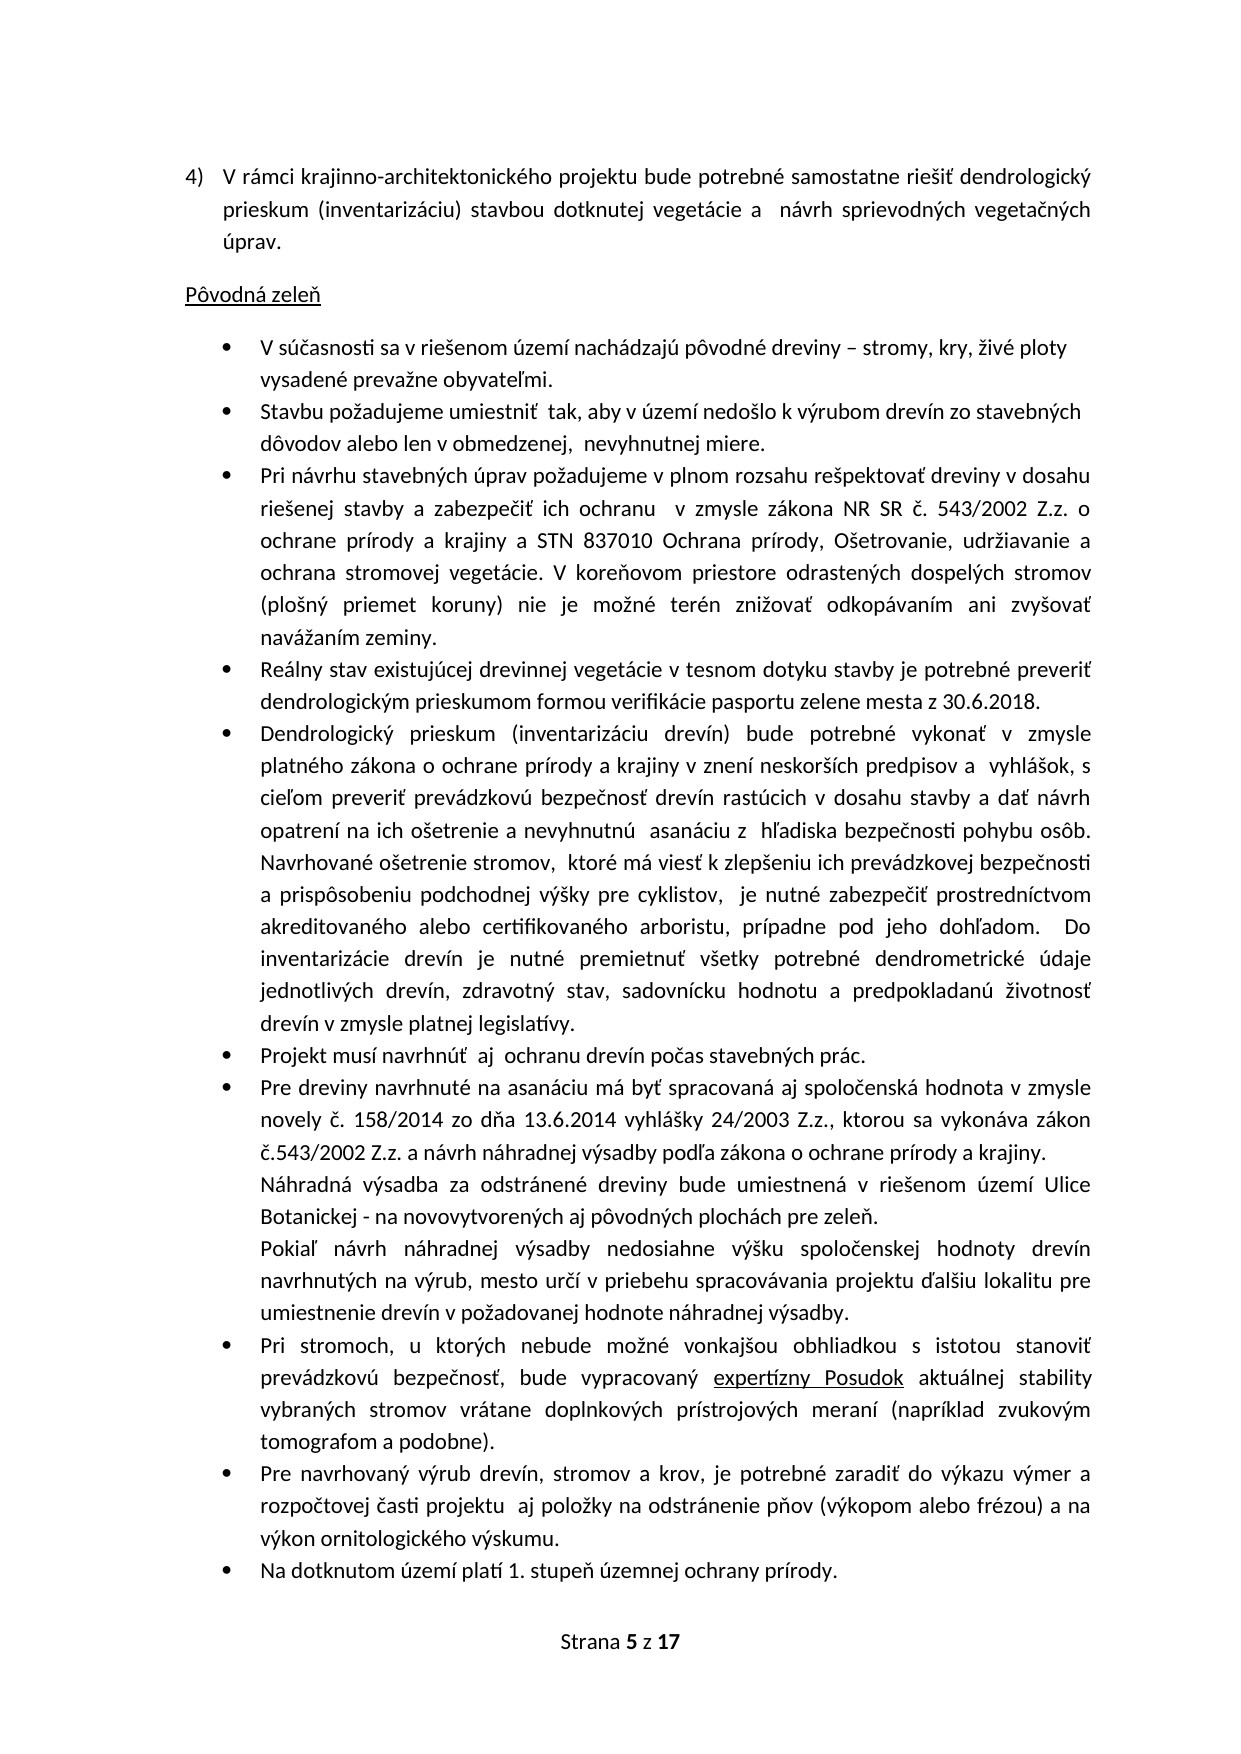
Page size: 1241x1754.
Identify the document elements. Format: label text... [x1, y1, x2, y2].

list Náhradná výsadba za odstránené dreviny bude umiestnená v riešenom území Ulice Botanickej - na novovytvorených aj pôvodných plochách pre zeleň. [260, 1170, 1092, 1230]
list V súčasnosti sa v riešenom území nachádzajú pôvodné dreviny – stromy, kry, živé ploty vysadené prevažne obyvateľmi. [223, 333, 1092, 393]
list Pokiaľ návrh náhradnej výsadby nedosiahne výšku spoločenskej hodnoty drevín navrhnutých na výrub, mesto určí v priebehu spracovávania projektu ďalšiu lokalitu pre umiestnenie drevín v požadovanej hodnote náhradnej výsadby. [260, 1234, 1092, 1327]
list Pri stromoch, u ktorých nebude možné vonkajšou obhliadkou s istotou stanoviť prevádzkovú bezpečnosť, bude vypracovaný expertízny Posudok aktuálnej stability vybraných stromov vrátane doplnkových prístrojových meraní (napríklad zvukovým tomografom a podobne). [223, 1331, 1092, 1455]
list Pre dreviny navrhnuté na asanáciu má byť spracovaná aj spoločenská hodnota v zmysle novely č. 158/2014 zo dňa 13.6.2014 vyhlášky 24/2003 Z.z., ktorou sa vykonáva zákon č.543/2002 Z.z. a návrh náhradnej výsadby podľa zákona o ochrane prírody a krajiny. [223, 1073, 1092, 1166]
text Pôvodná zeleň [148, 280, 1092, 308]
list Reálny stav existujúcej drevinnej vegetácie v tesnom dotyku stavby je potrebné preveriť dendrologickým prieskumom formou verifikácie pasportu zelene mesta z 30.6.2018. [223, 655, 1092, 715]
list Dendrologický prieskum (inventarizáciu drevín) bude potrebné vykonať v zmysle platného zákona o ochrane prírody a krajiny v znení neskorších predpisov a vyhlášok, s cieľom preveriť prevádzkovú bezpečnosť drevín rastúcich v dosahu stavby a dať návrh opatrení na ich ošetrenie a nevyhnutnú asanáciu z hľadiska bezpečnosti pohybu osôb. Navrhované ošetrenie stromov, ktoré má viesť k zlepšeniu ich prevádzkovej bezpečnosti a prispôsobeniu podchodnej výšky pre cyklistov, je nutné zabezpečiť prostredníctvom akreditovaného alebo certifikovaného arboristu, prípadne pod jeho dohľadom. Do inventarizácie drevín je nutné premietnuť všetky potrebné dendrometrické údaje jednotlivých drevín, zdravotný stav, sadovnícku hodnotu a predpokladanú životnosť drevín v zmysle platnej legislatívy. [223, 719, 1092, 1037]
list Pri návrhu stavebných úprav požadujeme v plnom rozsahu rešpektovať dreviny v dosahu riešenej stavby a zabezpečiť ich ochranu v zmysle zákona NR SR č. 543/2002 Z.z. o ochrane prírody a krajiny a STN 837010 Ochrana prírody, Ošetrovanie, udržiavanie a ochrana stromovej vegetácie. V koreňovom priestore odrastených dospelých stromov (plošný priemet koruny) nie je možné terén znižovať odkopávaním ani zvyšovať navážaním zeminy. [223, 462, 1092, 651]
list Na dotknutom území platí 1. stupeň územnej ochrany prírody. [223, 1556, 1092, 1584]
list Stavbu požadujeme umiestniť tak, aby v území nedošlo k výrubom drevín zo stavebných dôvodov alebo len v obmedzenej, nevyhnutnej miere. [223, 397, 1092, 457]
list Projekt musí navrhnúť aj ochranu drevín počas stavebných prác. [223, 1041, 1092, 1069]
list Pre navrhovaný výrub drevín, stromov a krov, je potrebné zaradiť do výkazu výmer a rozpočtovej časti projektu aj položky na odstránenie pňov (výkopom alebo frézou) a na výkon ornitologického výskumu. [223, 1459, 1092, 1552]
list V rámci krajinno-architektonického projektu bude potrebné samostatne riešiť dendrologický prieskum (inventarizáciu) stavbou dotknutej vegetácie a návrh sprievodných vegetačných úprav. [185, 162, 1092, 255]
